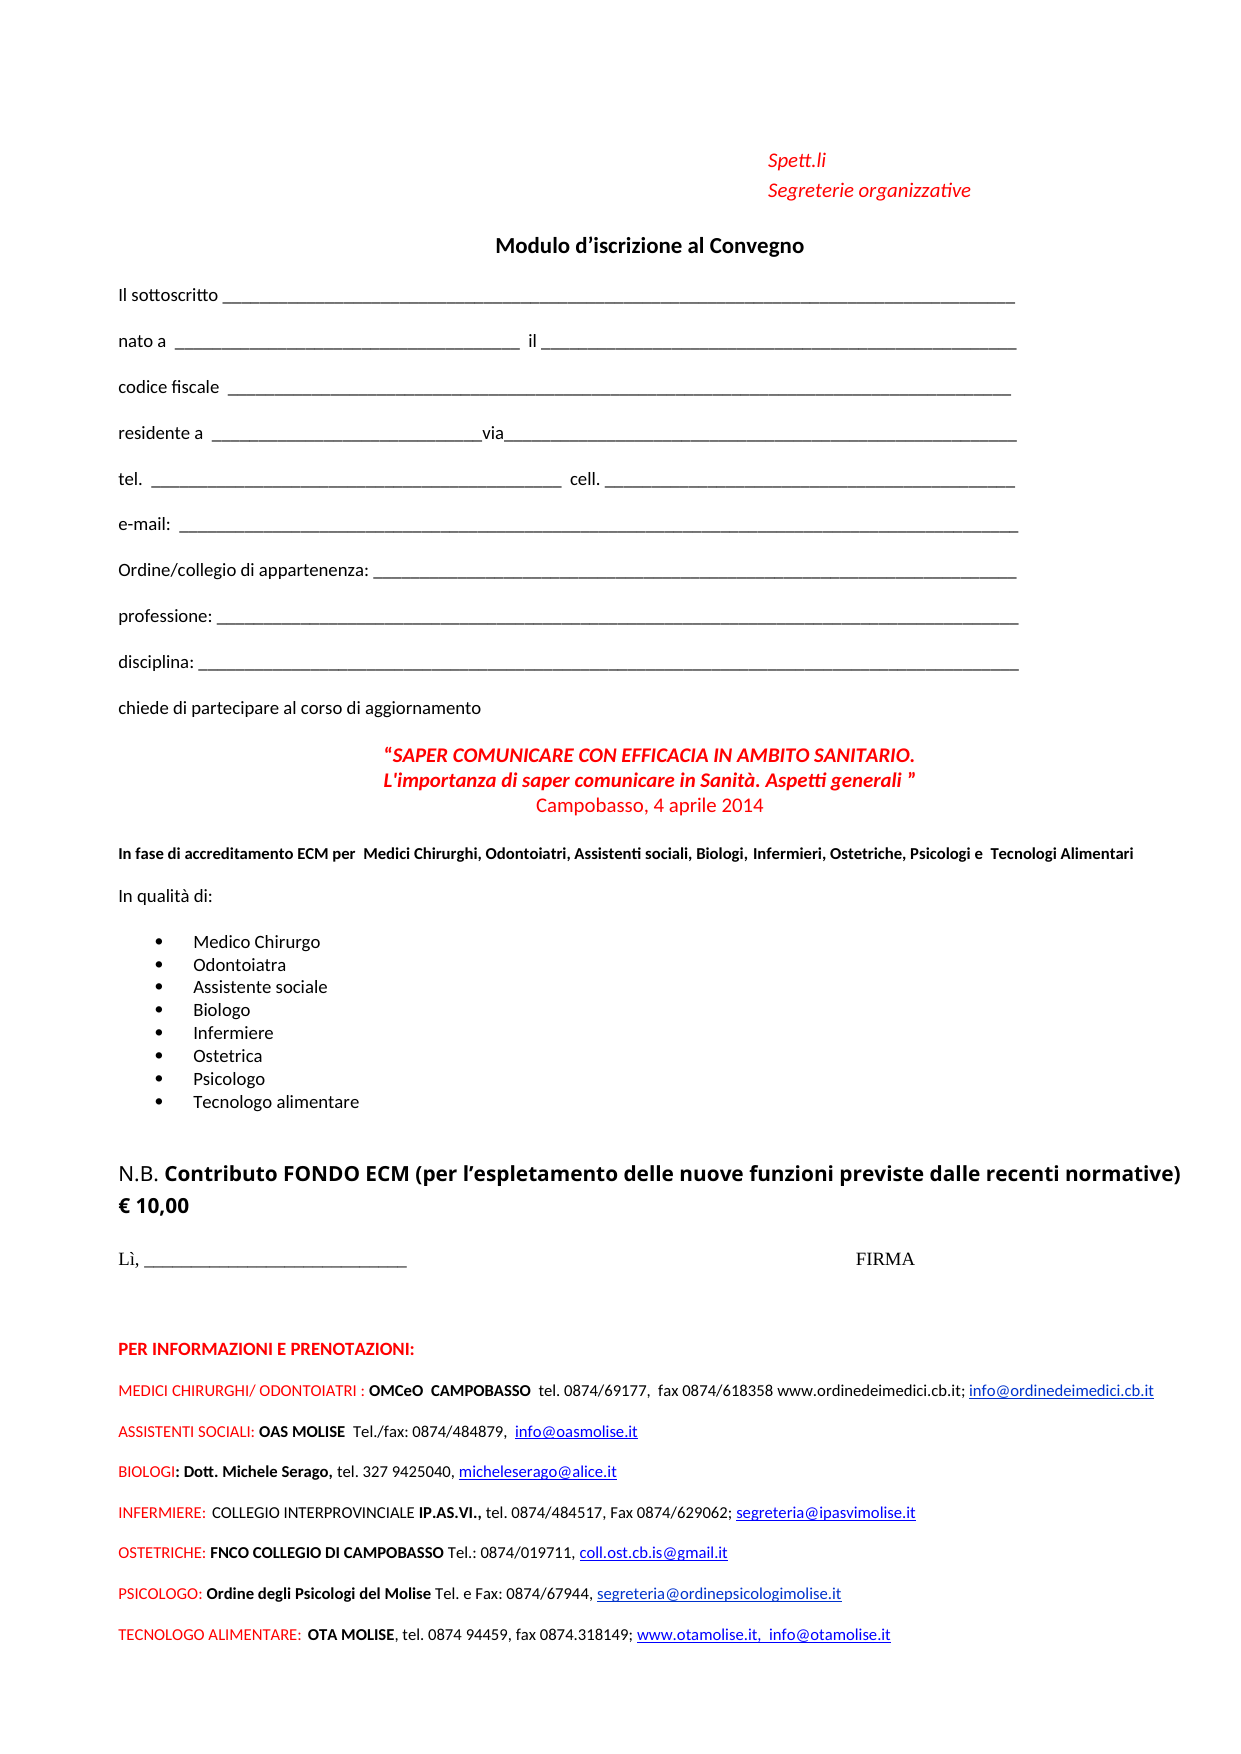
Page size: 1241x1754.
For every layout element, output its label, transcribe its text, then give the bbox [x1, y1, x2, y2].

text PSICOLOGO: Ordine degli Psicologi del Molise Tel. e Fax: 0874/67944, segreteria@ordinepsicologimolise.it [29, 1583, 1240, 1604]
text ASSISTENTI SOCIALI: OAS MOLISE Tel./fax: 0874/484879, info@oasmolise.it [29, 1421, 1240, 1441]
text Segreterie organizzative [768, 177, 1181, 202]
text MEDICI CHIRURGHI/ ODONTOIATRI : OMCeO CAMPOBASSO tel. 0874/69177, fax 0874/618358 www.ordinedeimedici.cb.it; info@ordinedeimedici.cb.it [29, 1380, 1240, 1401]
list Ostetrica [156, 1044, 1181, 1067]
list Odontoiatra [156, 953, 1181, 976]
text “SAPER COMUNICARE CON EFFICACIA IN AMBITO SANITARIO. [118, 742, 1181, 767]
text In fase di accreditamento ECM per Medici Chirurghi, Odontoiatri, Assistenti sociali, Biologi, Infermieri, Ostetriche, Psicologi e Tecnologi Alimentari [118, 843, 1181, 864]
text INFERMIERE: COLLEGIO INTERPROVINCIALE IP.AS.VI., tel. 0874/484517, Fax 0874/629062; segreteria@ipasvimolise.it [29, 1502, 1240, 1522]
text N.B. Contributo FONDO ECM (per l’espletamento delle nuove funzioni previste dalle recenti normative) € 10,00 [118, 1159, 1181, 1220]
text codice fiscale ____________________________________________________________________________________ [118, 375, 1181, 398]
list Infermiere [156, 1022, 1181, 1044]
text Modulo d’iscrizione al Convegno [118, 231, 1181, 259]
text Campobasso, 4 aprile 2014 [118, 793, 1181, 818]
list Medico Chirurgo [156, 930, 1181, 953]
text Lì, ____________________________ FIRMA [118, 1248, 1181, 1270]
list Assistente sociale [156, 976, 1181, 999]
text residente a _____________________________via_______________________________________________________ [118, 421, 1181, 444]
text PER INFORMAZIONI E PRENOTAZIONI: [29, 1337, 1240, 1360]
text OSTETRICHE: FNCO COLLEGIO DI CAMPOBASSO Tel.: 0874/019711, coll.ost.cb.is@gmail.it [29, 1543, 1240, 1563]
text Spett.li [768, 148, 1181, 173]
text BIOLOGI: Dott. Michele Serago, tel. 327 9425040, micheleserago@alice.it [29, 1461, 1240, 1482]
text nato a _____________________________________ il ___________________________________________________ [118, 329, 1181, 352]
text disciplina: ________________________________________________________________________________________ [118, 650, 1181, 673]
text L'importanza di saper comunicare in Sanità. Aspetti generali ” [118, 767, 1181, 793]
text Il sottoscritto _____________________________________________________________________________________ [118, 283, 1181, 306]
list Psicologo [156, 1067, 1181, 1090]
text TECNOLOGO ALIMENTARE: OTA MOLISE, tel. 0874 94459, fax 0874.318149; www.otamolise.it, info@otamolise.it [29, 1624, 1240, 1644]
text tel. ____________________________________________ cell. ____________________________________________ [118, 467, 1181, 490]
text Ordine/collegio di appartenenza: _____________________________________________________________________ [118, 558, 1181, 581]
text chiede di partecipare al corso di aggiornamento [118, 696, 1181, 719]
text In qualità di: [118, 884, 1181, 907]
list Biologo [156, 999, 1181, 1022]
text e-mail: __________________________________________________________________________________________ [118, 513, 1181, 536]
list Tecnologo alimentare [156, 1090, 1181, 1113]
text professione: ______________________________________________________________________________________ [118, 604, 1181, 627]
